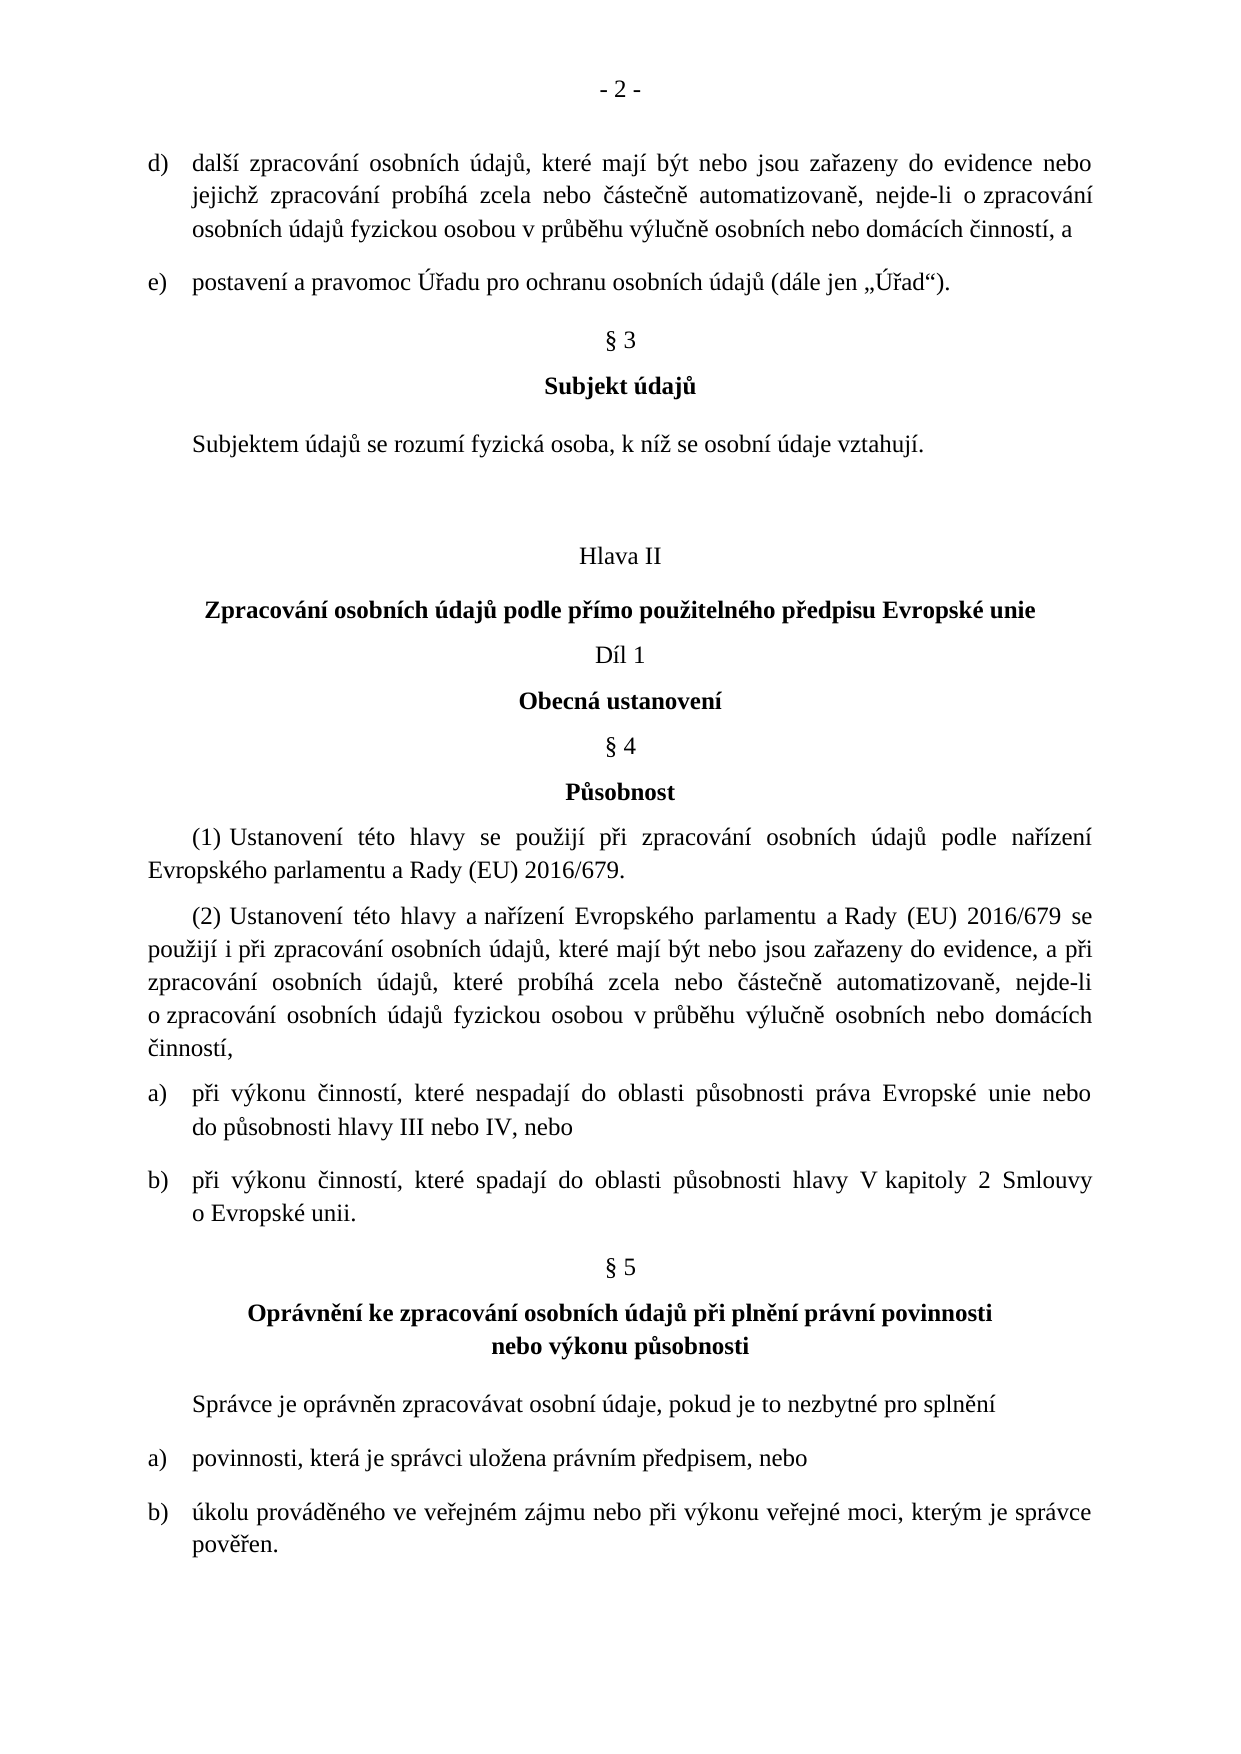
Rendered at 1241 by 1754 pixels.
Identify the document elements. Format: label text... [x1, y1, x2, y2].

text Subjektem údajů se rozumí fyzická osoba, k níž se osobní údaje vztahují. [148, 429, 1093, 458]
text Působnost [148, 777, 1093, 806]
text § 4 [148, 731, 1093, 760]
text Zpracování osobních údajů podle přímo použitelného předpisu Evropské unie [148, 595, 1093, 623]
text § 3 [148, 326, 1093, 354]
text postavení a pravomoc Úřadu pro ochranu osobních údajů (dále jen „Úřad“). [148, 267, 1093, 296]
text při výkonu činností, které spadají do oblasti působnosti hlavy V kapitoly 2 Smlouvy o Evropské unii. [148, 1165, 1093, 1227]
list úkolu prováděného ve veřejném zájmu nebo při výkonu veřejné moci, kterým je správce pověřen. [148, 1497, 1093, 1558]
text Hlava II [148, 541, 1093, 570]
text při výkonu činností, které nespadají do oblasti působnosti práva Evropské unie nebo do působnosti hlavy III nebo IV, nebo [148, 1078, 1093, 1140]
list Ustanovení této hlavy se použijí při zpracování osobních údajů podle nařízení Evropského parlamentu a Rady (EU) 2016/679. [148, 822, 1093, 884]
text Obecná ustanovení [148, 686, 1093, 714]
list Ustanovení této hlavy a nařízení Evropského parlamentu a Rady (EU) 2016/679 se použijí i při zpracování osobních údajů, které mají být nebo jsou zařazeny do evidence, a při zpracování osobních údajů, které probíhá zcela nebo částečně automatizovaně, nejde-li o zpracování osobních údajů fyzickou osobou v průběhu výlučně osobních nebo domácích činností, [148, 901, 1093, 1062]
text další zpracování osobních údajů, které mají být nebo jsou zařazeny do evidence nebo jejichž zpracování probíhá zcela nebo částečně automatizovaně, nejde-li o zpracování osobních údajů fyzickou osobou v průběhu výlučně osobních nebo domácích činností, a [148, 148, 1093, 242]
text Správce je oprávněn zpracovávat osobní údaje, pokud je to nezbytné pro splnění [148, 1389, 1093, 1418]
list povinnosti, která je správci uložena právním předpisem, nebo [148, 1443, 1093, 1471]
text Subjekt údajů [148, 371, 1093, 400]
text Díl 1 [148, 640, 1093, 669]
text § 5 [148, 1252, 1093, 1281]
text Oprávnění ke zpracování osobních údajů při plnění právní povinnosti nebo výkonu působnosti [148, 1298, 1093, 1359]
